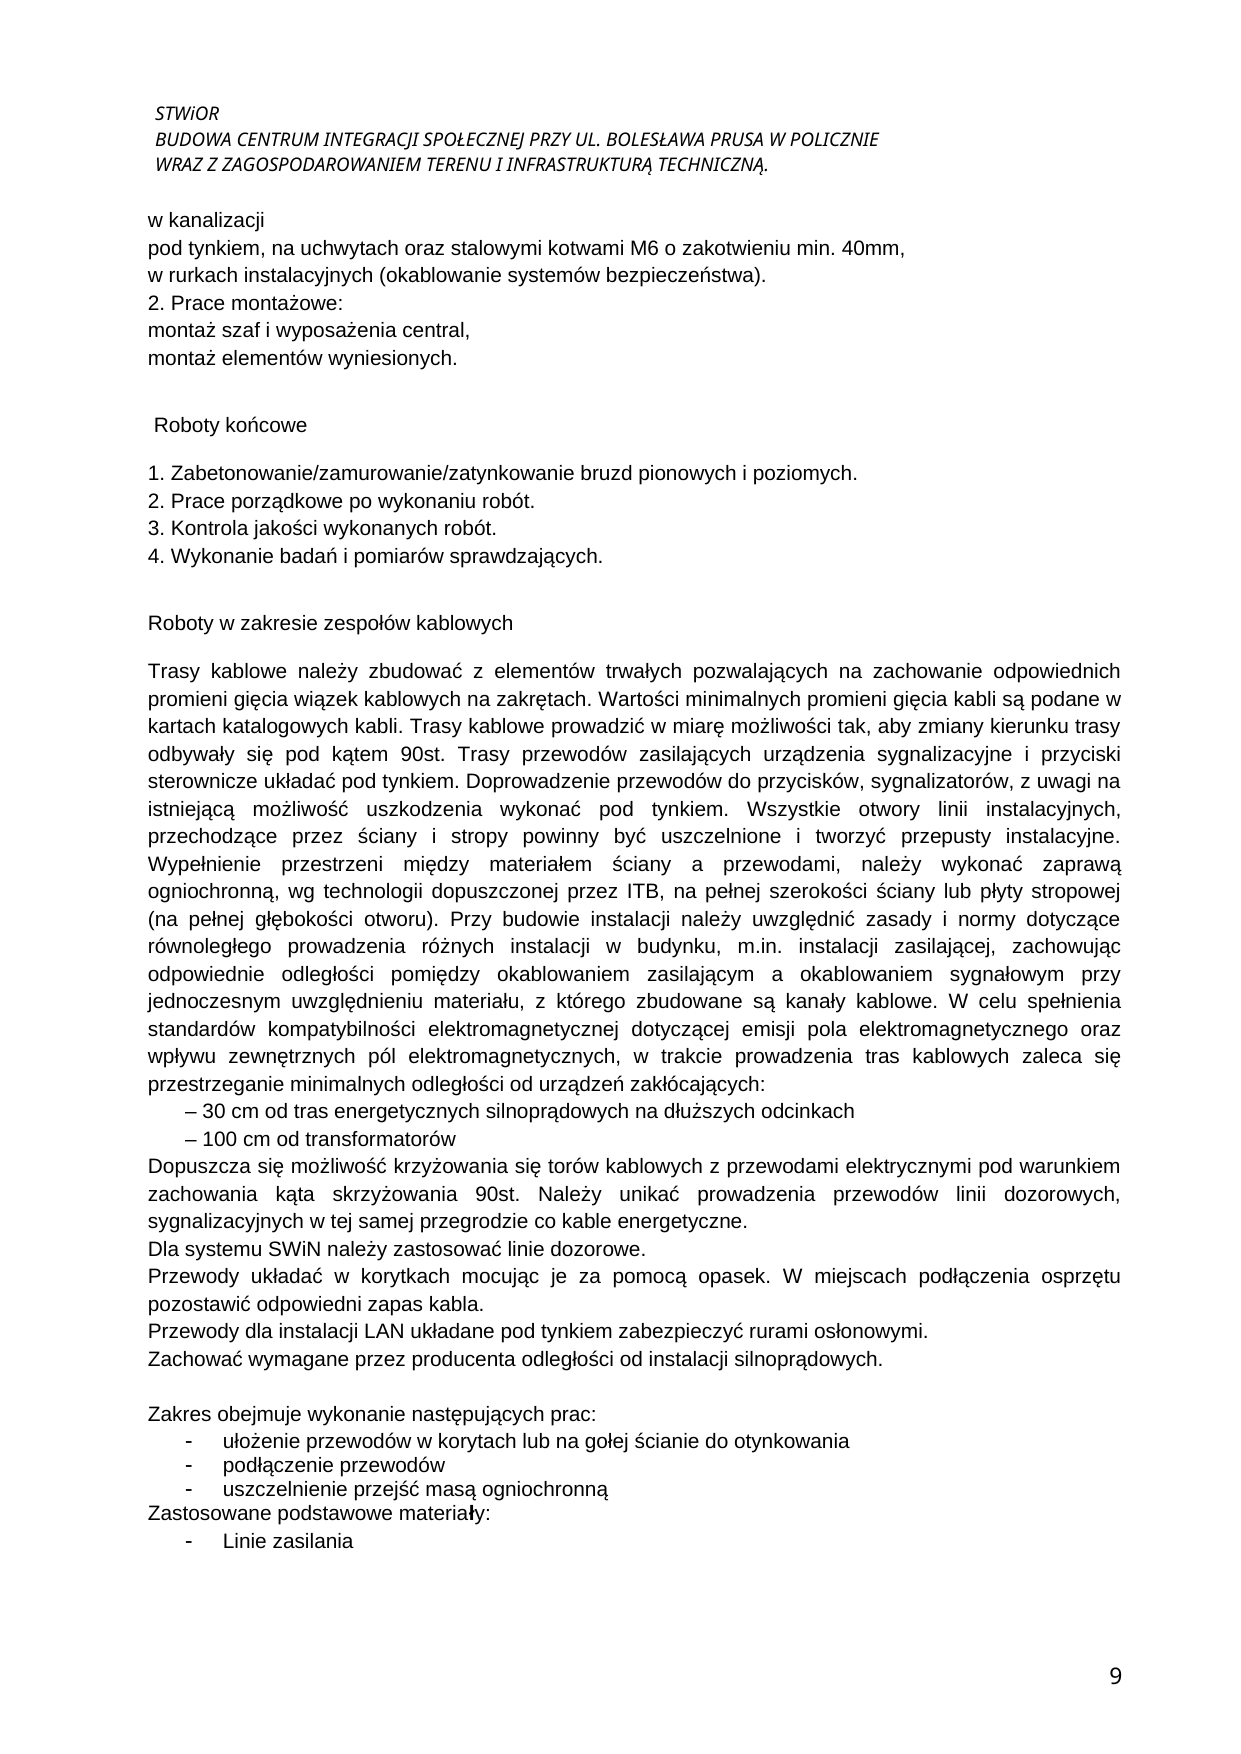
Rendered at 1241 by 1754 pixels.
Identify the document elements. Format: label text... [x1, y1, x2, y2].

text 4. Wykonanie badań i pomiarów sprawdzających. [148, 543, 1122, 567]
list ułożenie przewodów w korytach lub na gołej ścianie do otynkowania [185, 1429, 1122, 1453]
text 2. Prace montażowe: [148, 291, 1122, 315]
list Linie zasilania [185, 1528, 1122, 1553]
text Dopuszcza się możliwość krzyżowania się torów kablowych z przewodami elektrycznymi pod warunkiem zachowania kąta skrzyżowania 90st. Należy unikać prowadzenia przewodów linii dozorowych, sygnalizacyjnych w tej samej przegrodzie co kable energetyczne. [148, 1154, 1122, 1233]
text pod tynkiem, na uchwytach oraz stalowymi kotwami M6 o zakotwieniu min. 40mm, [148, 236, 1122, 260]
list uszczelnienie przejść masą ogniochronną [185, 1477, 1122, 1501]
text Zachować wymagane przez producenta odległości od instalacji silnoprądowych. [148, 1346, 1122, 1370]
text Trasy kablowe należy zbudować z elementów trwałych pozwalających na zachowanie odpowiednich promieni gięcia wiązek kablowych na zakrętach. Wartości minimalnych promieni gięcia kabli są podane w kartach katalogowych kabli. Trasy kablowe prowadzić w miarę możliwości tak, aby zmiany kierunku trasy odbywały się pod kątem 90st. Trasy przewodów zasilających urządzenia sygnalizacyjne i przyciski sterownicze układać pod tynkiem. Doprowadzenie przewodów do przycisków, sygnalizatorów, z uwagi na istniejącą możliwość uszkodzenia wykonać pod tynkiem. Wszystkie otwory linii instalacyjnych, przechodzące przez ściany i stropy powinny być uszczelnione i tworzyć przepusty instalacyjne. Wypełnienie przestrzeni między materiałem ściany a przewodami, należy wykonać zaprawą ogniochronną, wg technologii dopuszczonej przez ITB, na pełnej szerokości ściany lub płyty stropowej (na pełnej głębokości otworu). Przy budowie instalacji należy uwzględnić zasady i normy dotyczące równoległego prowadzenia różnych instalacji w budynku, m.in. instalacji zasilającej, zachowując odpowiednie odległości pomiędzy okablowaniem zasilającym a okablowaniem sygnałowym przy jednoczesnym uwzględnieniu materiału, z którego zbudowane są kanały kablowe. W celu spełnienia standardów kompatybilności elektromagnetycznej dotyczącej emisji pola elektromagnetycznego oraz wpływu zewnętrznych pól elektromagnetycznych, w trakcie prowadzenia tras kablowych zaleca się przestrzeganie minimalnych odległości od urządzeń zakłócających: [148, 659, 1122, 1095]
list podłączenie przewodów [185, 1453, 1122, 1477]
text w kanalizacji [148, 208, 1122, 232]
text Zastosowane podstawowe materiały: [148, 1501, 1122, 1525]
text Przewody układać w korytkach mocując je za pomocą opasek. W miejscach podłączenia osprzętu pozostawić odpowiedni zapas kabla. [148, 1264, 1122, 1315]
text 1. Zabetonowanie/zamurowanie/zatynkowanie bruzd pionowych i poziomych. [148, 461, 1122, 485]
text montaż elementów wyniesionych. [148, 346, 1122, 370]
text 2. Prace porządkowe po wykonaniu robót. [148, 488, 1122, 512]
text – 30 cm od tras energetycznych silnoprądowych na dłuższych odcinkach [185, 1099, 1122, 1123]
text – 100 cm od transformatorów [185, 1126, 1122, 1150]
text 3. Kontrola jakości wykonanych robót. [148, 516, 1122, 540]
text Dla systemu SWiN należy zastosować linie dozorowe. [148, 1236, 1122, 1260]
text montaż szaf i wyposażenia central, [148, 318, 1122, 342]
text w rurkach instalacyjnych (okablowanie systemów bezpieczeństwa). [148, 263, 1122, 287]
text Przewody dla instalacji LAN układane pod tynkiem zabezpieczyć rurami osłonowymi. [148, 1319, 1122, 1343]
subtitle Roboty w zakresie zespołów kablowych [148, 611, 1122, 635]
text Zakres obejmuje wykonanie następujących prac: [148, 1401, 1122, 1425]
subtitle Roboty końcowe [148, 413, 1122, 437]
